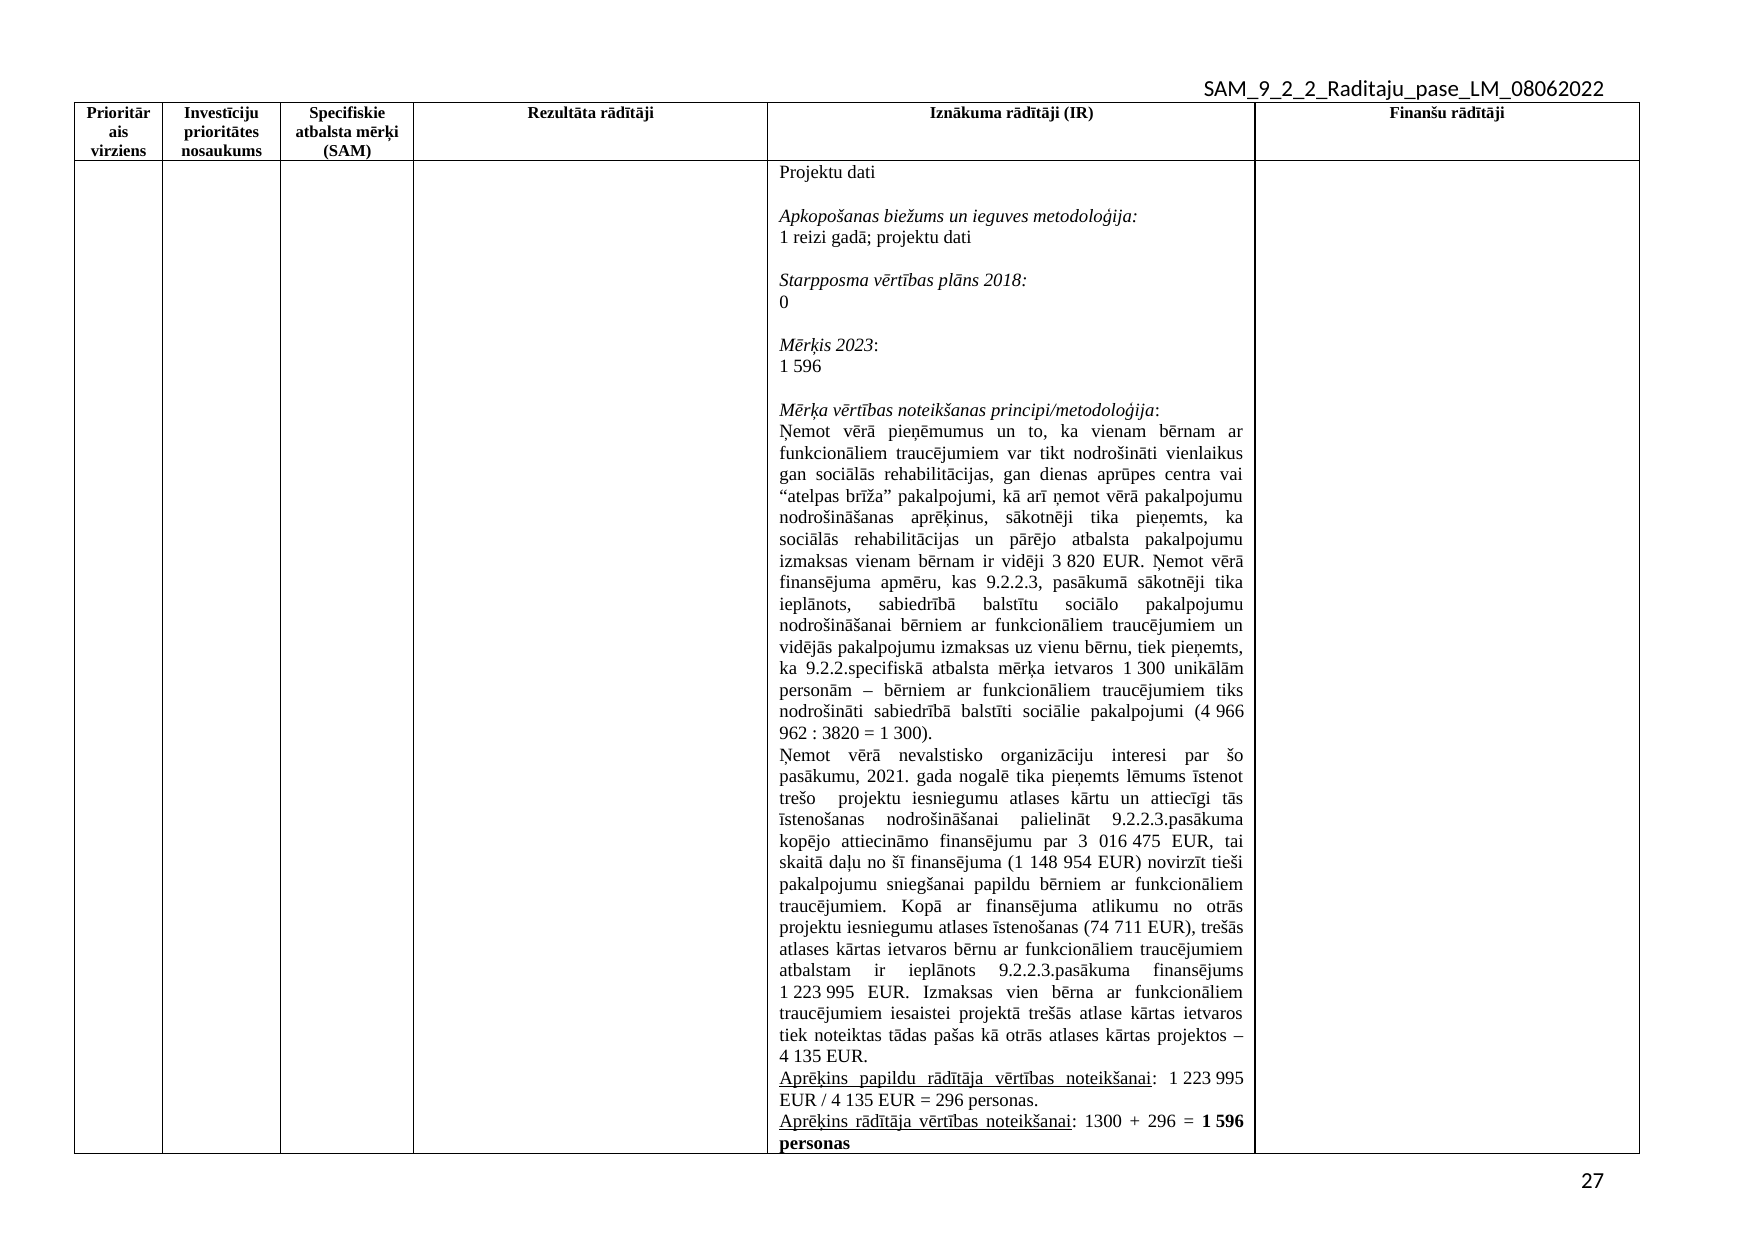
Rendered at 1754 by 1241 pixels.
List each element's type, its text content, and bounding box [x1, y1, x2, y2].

table_cell [75, 161, 162, 1153]
table_header Finanšu rādītāji [1256, 103, 1639, 160]
table_header Investīciju prioritātes nosaukums [163, 103, 280, 160]
table_header Specifiskie atbalsta mērķi (SAM) [281, 103, 413, 160]
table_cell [768, 161, 1254, 1153]
table_header Iznākuma rādītāji (IR) [768, 103, 1254, 160]
table_header Prioritārais virziens [75, 103, 162, 160]
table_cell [1256, 161, 1639, 1153]
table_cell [281, 161, 413, 1153]
table_header Rezultāta rādītāji [414, 103, 767, 160]
table_cell [163, 161, 280, 1153]
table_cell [414, 161, 767, 1153]
